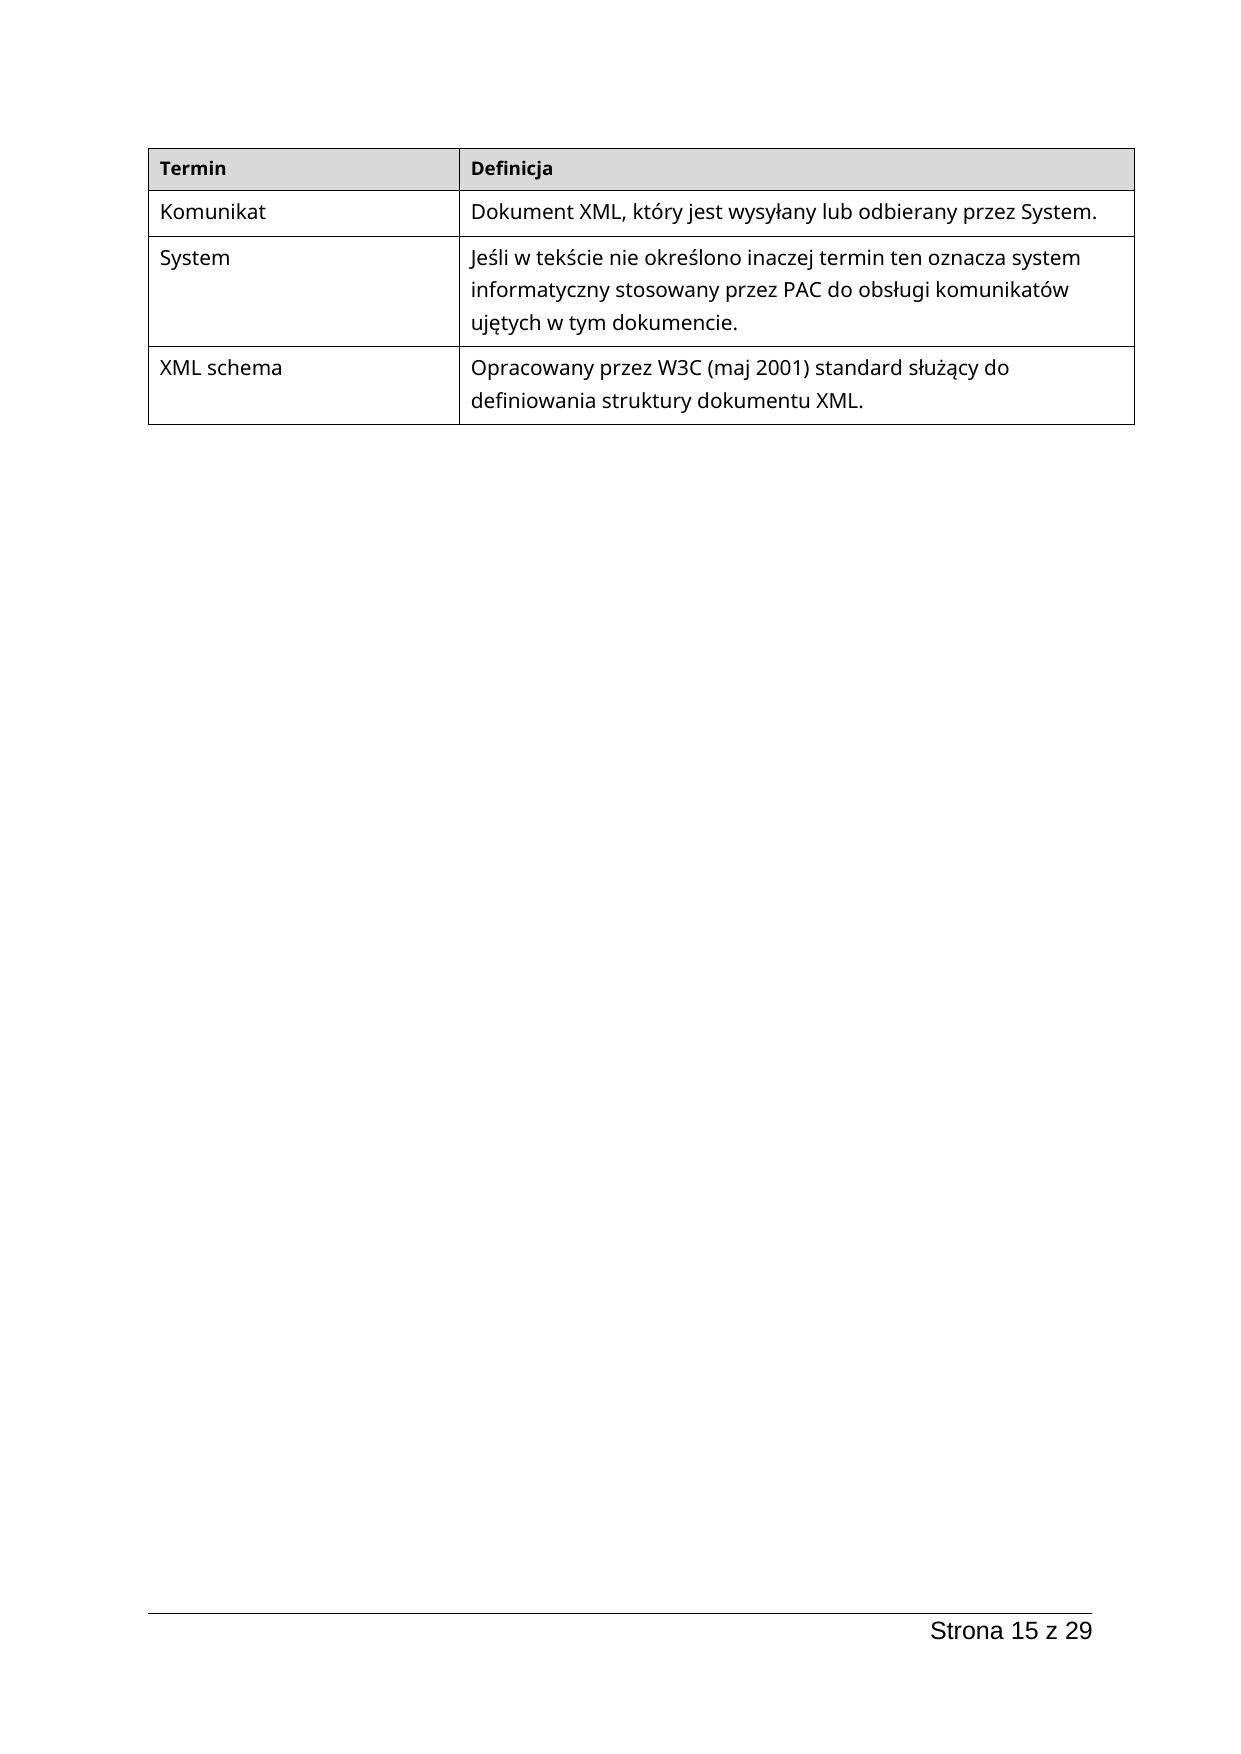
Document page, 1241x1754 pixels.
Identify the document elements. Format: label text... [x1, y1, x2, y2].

table_cell Dokument XML, który jest wysyłany lub odbierany przez System. [460, 191, 1134, 236]
table_cell Komunikat [149, 191, 459, 236]
table_cell Jeśli w tekście nie określono inaczej termin ten oznacza system informatyczny stosowany przez PAC do obsługi komunikatów ujętych w tym dokumencie. [460, 237, 1134, 346]
table_cell XML schema [149, 347, 459, 424]
table_header Termin [149, 149, 459, 190]
table_cell System [149, 237, 459, 346]
table_header Definicja [460, 149, 1134, 190]
table_cell Opracowany przez W3C (maj 2001) standard służący do definiowania struktury dokumentu XML. [460, 347, 1134, 424]
